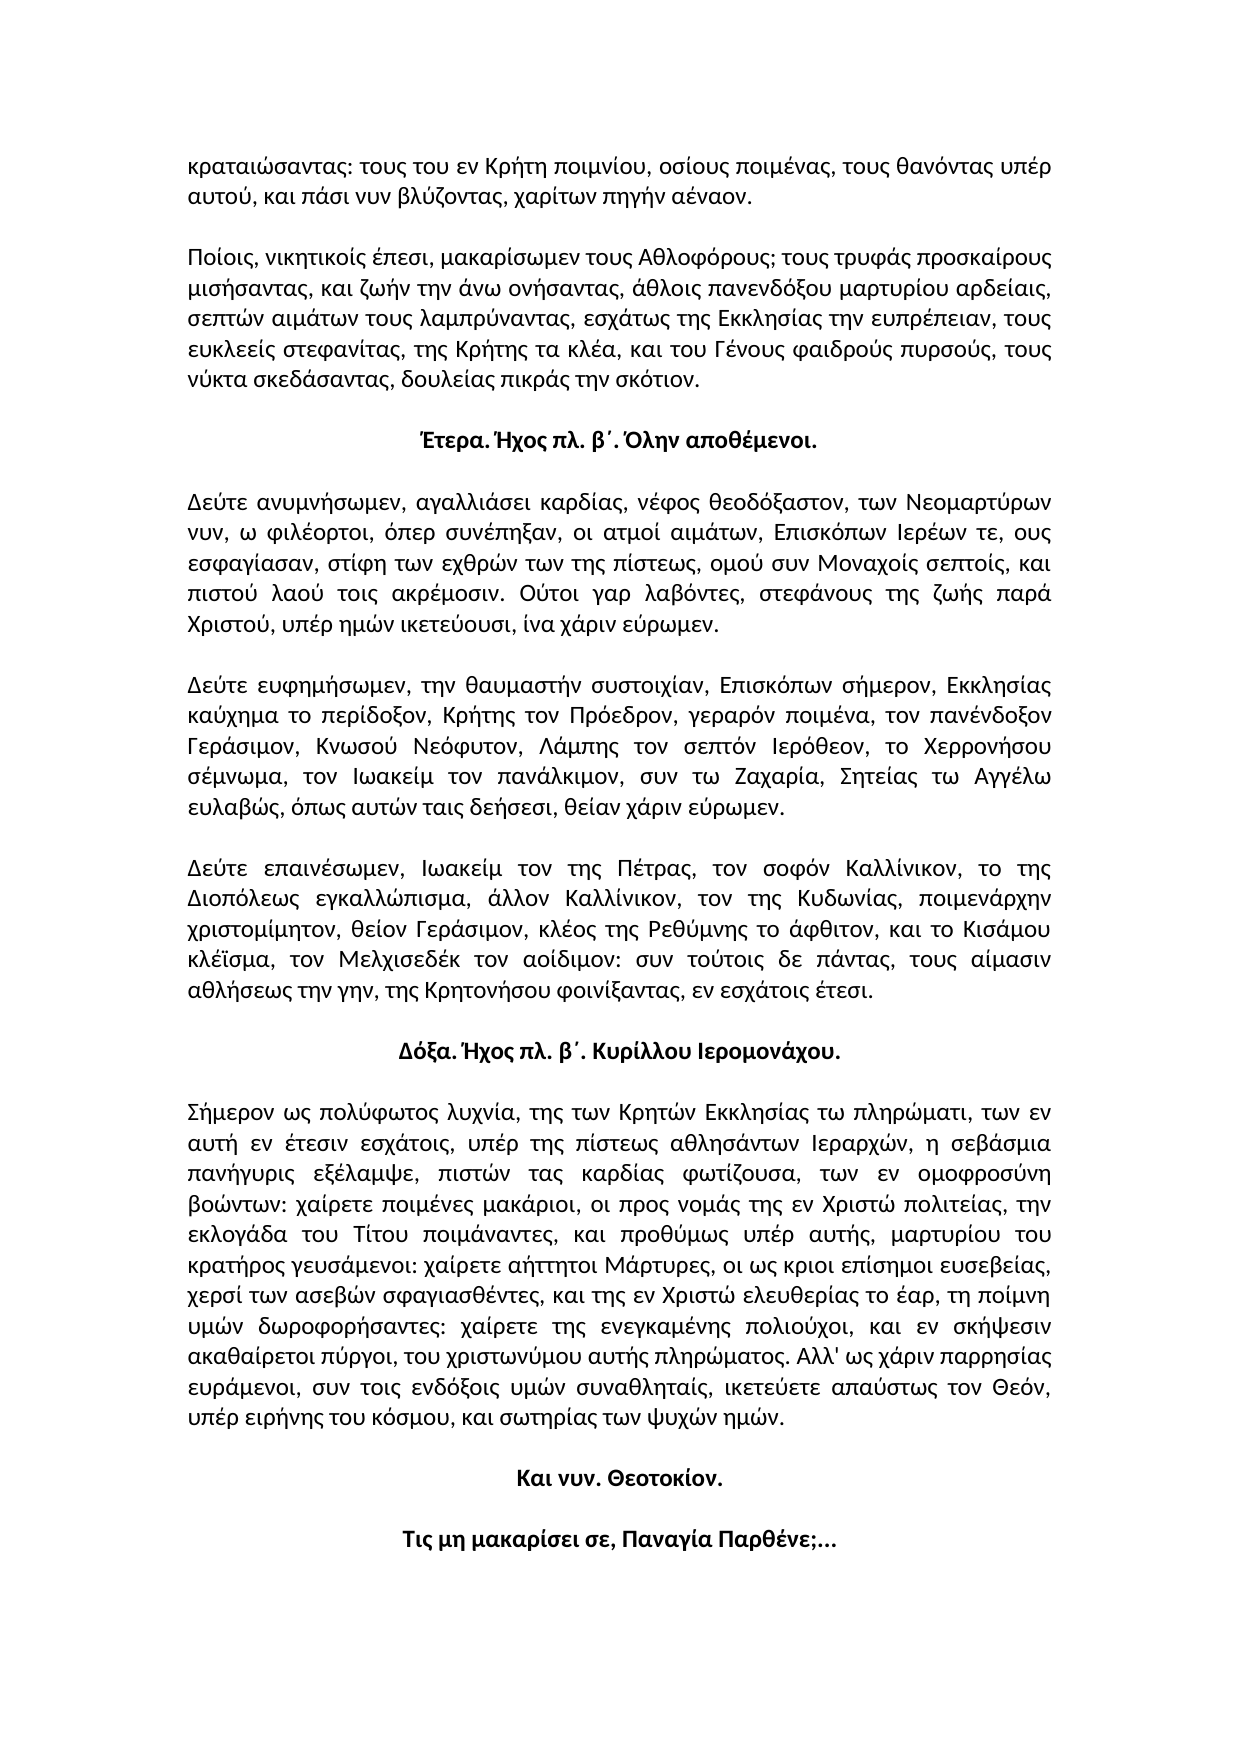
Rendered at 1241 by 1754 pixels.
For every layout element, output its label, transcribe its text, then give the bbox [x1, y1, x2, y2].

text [187, 150, 1053, 211]
text Σήμερον ως πολύφωτος λυχνία, της των Κρητών Εκκλησίας τω πληρώματι, των εν αυτή εν έτεσιν εσχάτοις, υπέρ της πίστεως αθλησάντων Ιεραρχών, η σεβάσμια πανήγυρις εξέλαμψε, πιστών τας καρδίας φωτίζουσα, των εν ομοφροσύνη βοώντων: χαίρετε ποιμένες μακάριοι, οι προς νομάς της εν Χριστώ πολιτείας, την εκλογάδα του Τίτου ποιμάναντες, και προθύμως υπέρ αυτής, μαρτυρίου του κρατήρος γευσάμενοι: χαίρετε αήττητοι Μάρτυρες, οι ως κριοι επίσημοι ευσεβείας, χερσί των ασεβών σφαγιασθέντες, και της εν Χριστώ ελευθερίας το έαρ, τη ποίμνη υμών δωροφορήσαντες: χαίρετε της ενεγκαμένης πολιούχοι, και εν σκήψεσιν ακαθαίρετοι πύργοι, του χριστωνύμου αυτής πληρώματος. Αλλ' ως χάριν παρρησίας ευράμενοι, συν τοις ενδόξοις υμών συναθληταίς, ικετεύετε απαύστως τον Θεόν, υπέρ ειρήνης του κόσμου, και σωτηρίας των ψυχών ημών. [187, 1096, 1053, 1432]
text Έτερα. Ήχος πλ. β´. Όλην αποθέμενοι. [187, 425, 1053, 455]
text Δεύτε ευφημήσωμεν, την θαυμαστήν συστοιχίαν, Επισκόπων σήμερον, Εκκλησίας καύχημα το περίδοξον, Κρήτης τον Πρόεδρον, γεραρόν ποιμένα, τον πανένδοξον Γεράσιμον, Κνωσού Νεόφυτον, Λάμπης τον σεπτόν Ιερόθεον, το Χερρονήσου σέμνωμα, τον Ιωακείμ τον πανάλκιμον, συν τω Ζαχαρία, Σητείας τω Αγγέλω ευλαβώς, όπως αυτών ταις δεήσεσι, θείαν χάριν εύρωμεν. [187, 669, 1053, 821]
text Δεύτε ανυμνήσωμεν, αγαλλιάσει καρδίας, νέφος θεοδόξαστον, των Νεομαρτύρων νυν, ω φιλέορτοι, όπερ συνέπηξαν, οι ατμοί αιμάτων, Επισκόπων Ιερέων τε, ους εσφαγίασαν, στίφη των εχθρών των της πίστεως, ομού συν Μοναχοίς σεπτοίς, και πιστού λαού τοις ακρέμοσιν. Ούτοι γαρ λαβόντες, στεφάνους της ζωής παρά Χριστού, υπέρ ημών ικετεύουσι, ίνα χάριν εύρωμεν. [187, 486, 1053, 638]
text Και νυν. Θεοτοκίον. [187, 1462, 1053, 1493]
text Ποίοις, νικητικοίς έπεσι, μακαρίσωμεν τους Αθλοφόρους; τους τρυφάς προσκαίρους μισήσαντας, και ζωήν την άνω ονήσαντας, άθλοις πανενδόξου μαρτυρίου αρδείαις, σεπτών αιμάτων τους λαμπρύναντας, εσχάτως της Εκκλησίας την ευπρέπειαν, τους ευκλεείς στεφανίτας, της Κρήτης τα κλέα, και του Γένους φαιδρούς πυρσούς, τους νύκτα σκεδάσαντας, δουλείας πικράς την σκότιον. [187, 242, 1053, 394]
text Δόξα. Ήχος πλ. β´. Κυρίλλου Ιερομονάχου. [187, 1035, 1053, 1066]
text Τις μη μακαρίσει σε, Παναγία Παρθένε;... [187, 1523, 1053, 1554]
text Δεύτε επαινέσωμεν, Ιωακείμ τον της Πέτρας, τον σοφόν Καλλίνικον, το της Διοπόλεως εγκαλλώπισμα, άλλον Καλλίνικον, τον της Κυδωνίας, ποιμενάρχην χριστομίμητον, θείον Γεράσιμον, κλέος της Ρεθύμνης το άφθιτον, και το Κισάμου κλέϊσμα, τον Μελχισεδέκ τον αοίδιμον: συν τούτοις δε πάντας, τους αίμασιν αθλήσεως την γην, της Κρητονήσου φοινίξαντας, εν εσχάτοις έτεσι. [187, 852, 1053, 1004]
